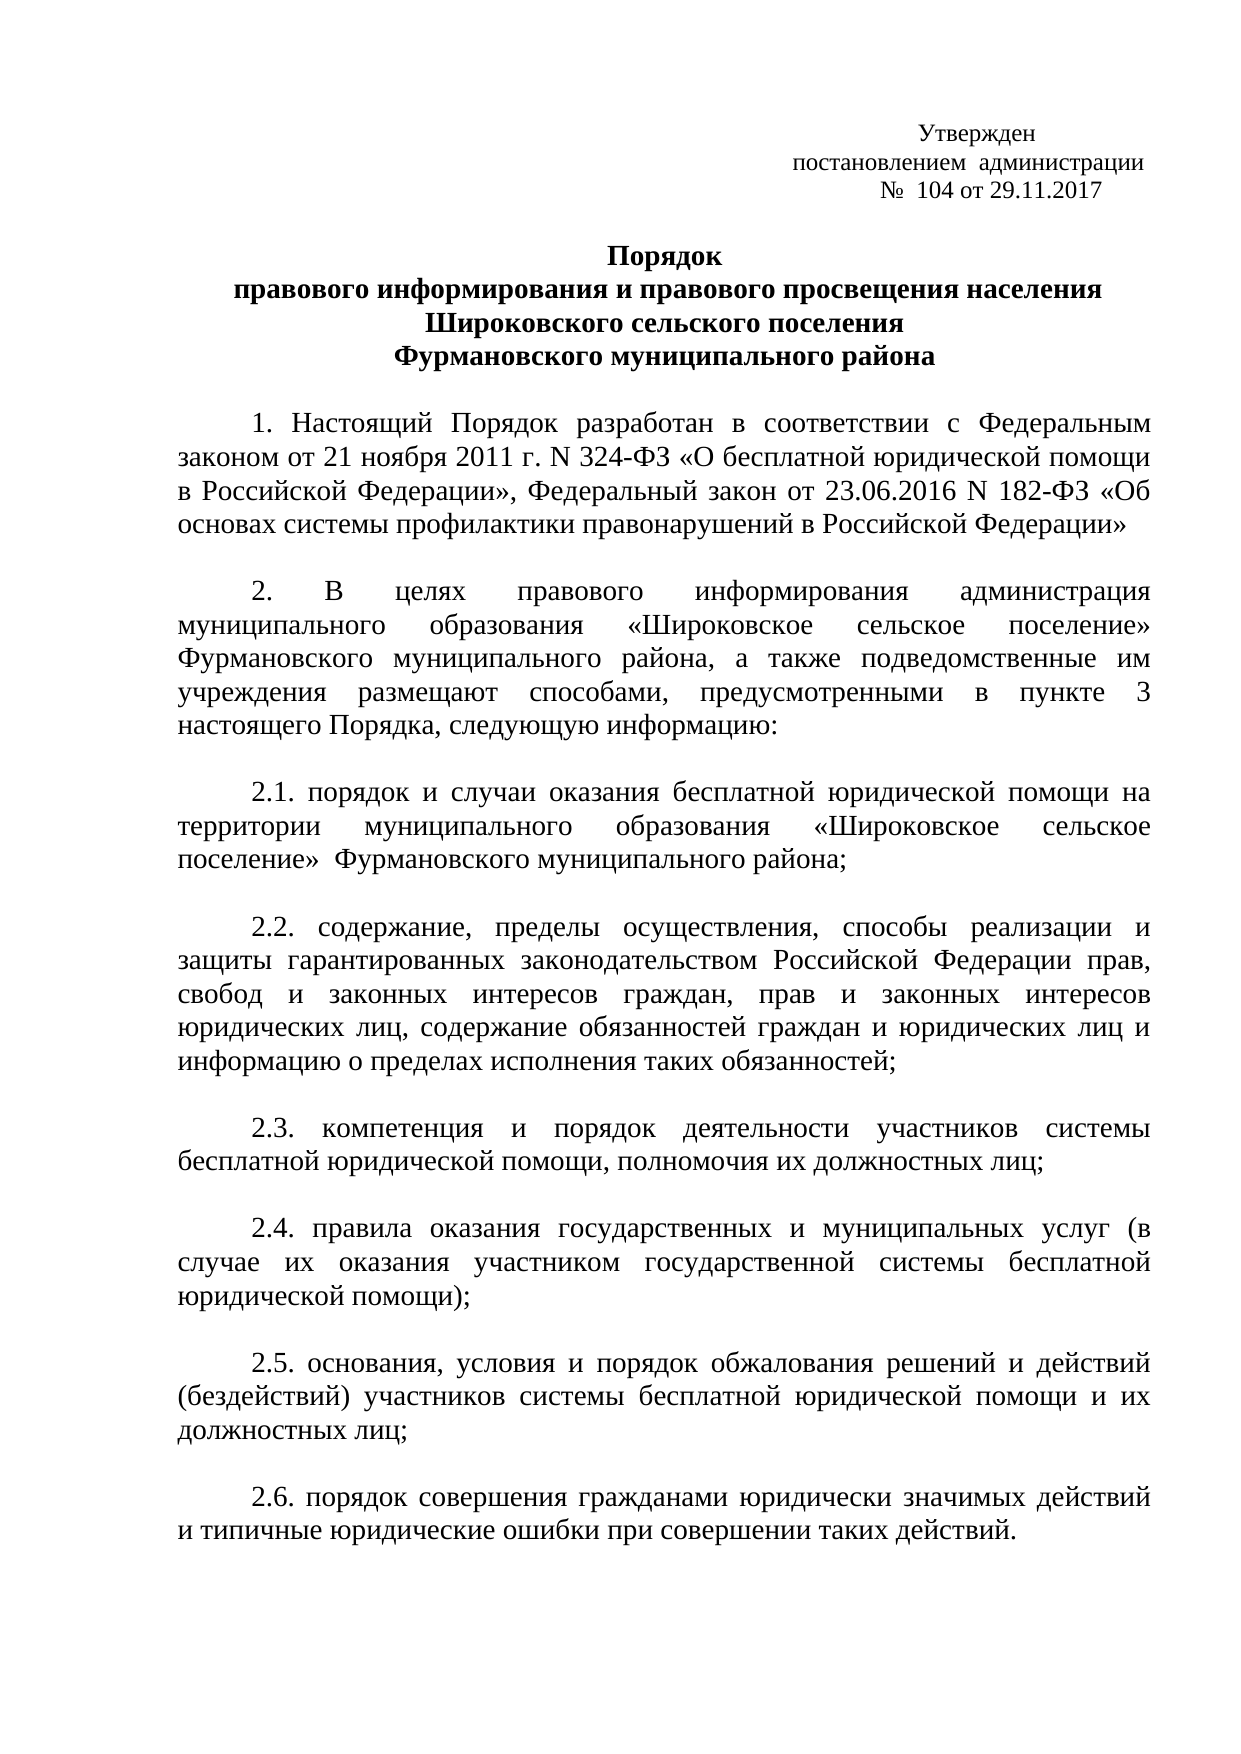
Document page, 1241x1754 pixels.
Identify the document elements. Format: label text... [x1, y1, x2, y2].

text 2.2. содержание, пределы осуществления, способы реализации и защиты гарантированных законодательством Российской Федерации прав, свобод и законных интересов граждан, прав и законных интересов юридических лиц, содержание обязанностей граждан и юридических лиц и информацию о пределах исполнения таких обязанностей; [177, 909, 1152, 1076]
text 2.3. компетенция и порядок деятельности участников системы бесплатной юридической помощи, полномочия их должностных лиц; [177, 1110, 1152, 1177]
text 2. В целях правового информирования администрация муниципального образования «Широковское сельское поселение» Фурмановского муниципального района, а также подведомственные им учреждения размещают способами, предусмотренными в пункте 3 настоящего Порядка, следующую информацию: [177, 573, 1152, 741]
text Порядок [177, 238, 1152, 271]
text 2.6. порядок совершения гражданами юридически значимых действий и типичные юридические ошибки при совершении таких действий. [177, 1479, 1152, 1546]
text 2.4. правила оказания государственных и муниципальных услуг (в случае их оказания участником государственной системы бесплатной юридической помощи); [177, 1211, 1152, 1311]
text Фурмановского муниципального района [177, 338, 1152, 372]
text № 104 от 29.11.2017 [177, 176, 1152, 204]
text правового информирования и правового просвещения населения Широковского сельского поселения [177, 271, 1152, 338]
text 2.1. порядок и случаи оказания бесплатной юридической помощи на территории муниципального образования «Широковское сельское поселение» Фурмановского муниципального района; [177, 774, 1152, 875]
text Утвержден [177, 118, 1152, 147]
text 2.5. основания, условия и порядок обжалования решений и действий (бездействий) участников системы бесплатной юридической помощи и их должностных лиц; [177, 1345, 1152, 1445]
text постановлением администрации [177, 147, 1152, 176]
text 1. Настоящий Порядок разработан в соответствии с Федеральным законом от 21 ноября . N 324-ФЗ «О бесплатной юридической помощи в Российской Федерации», Федеральный закон от 23.06.2016 N 182-ФЗ «Об основах системы профилактики правонарушений в Российской Федерации» [177, 406, 1152, 540]
